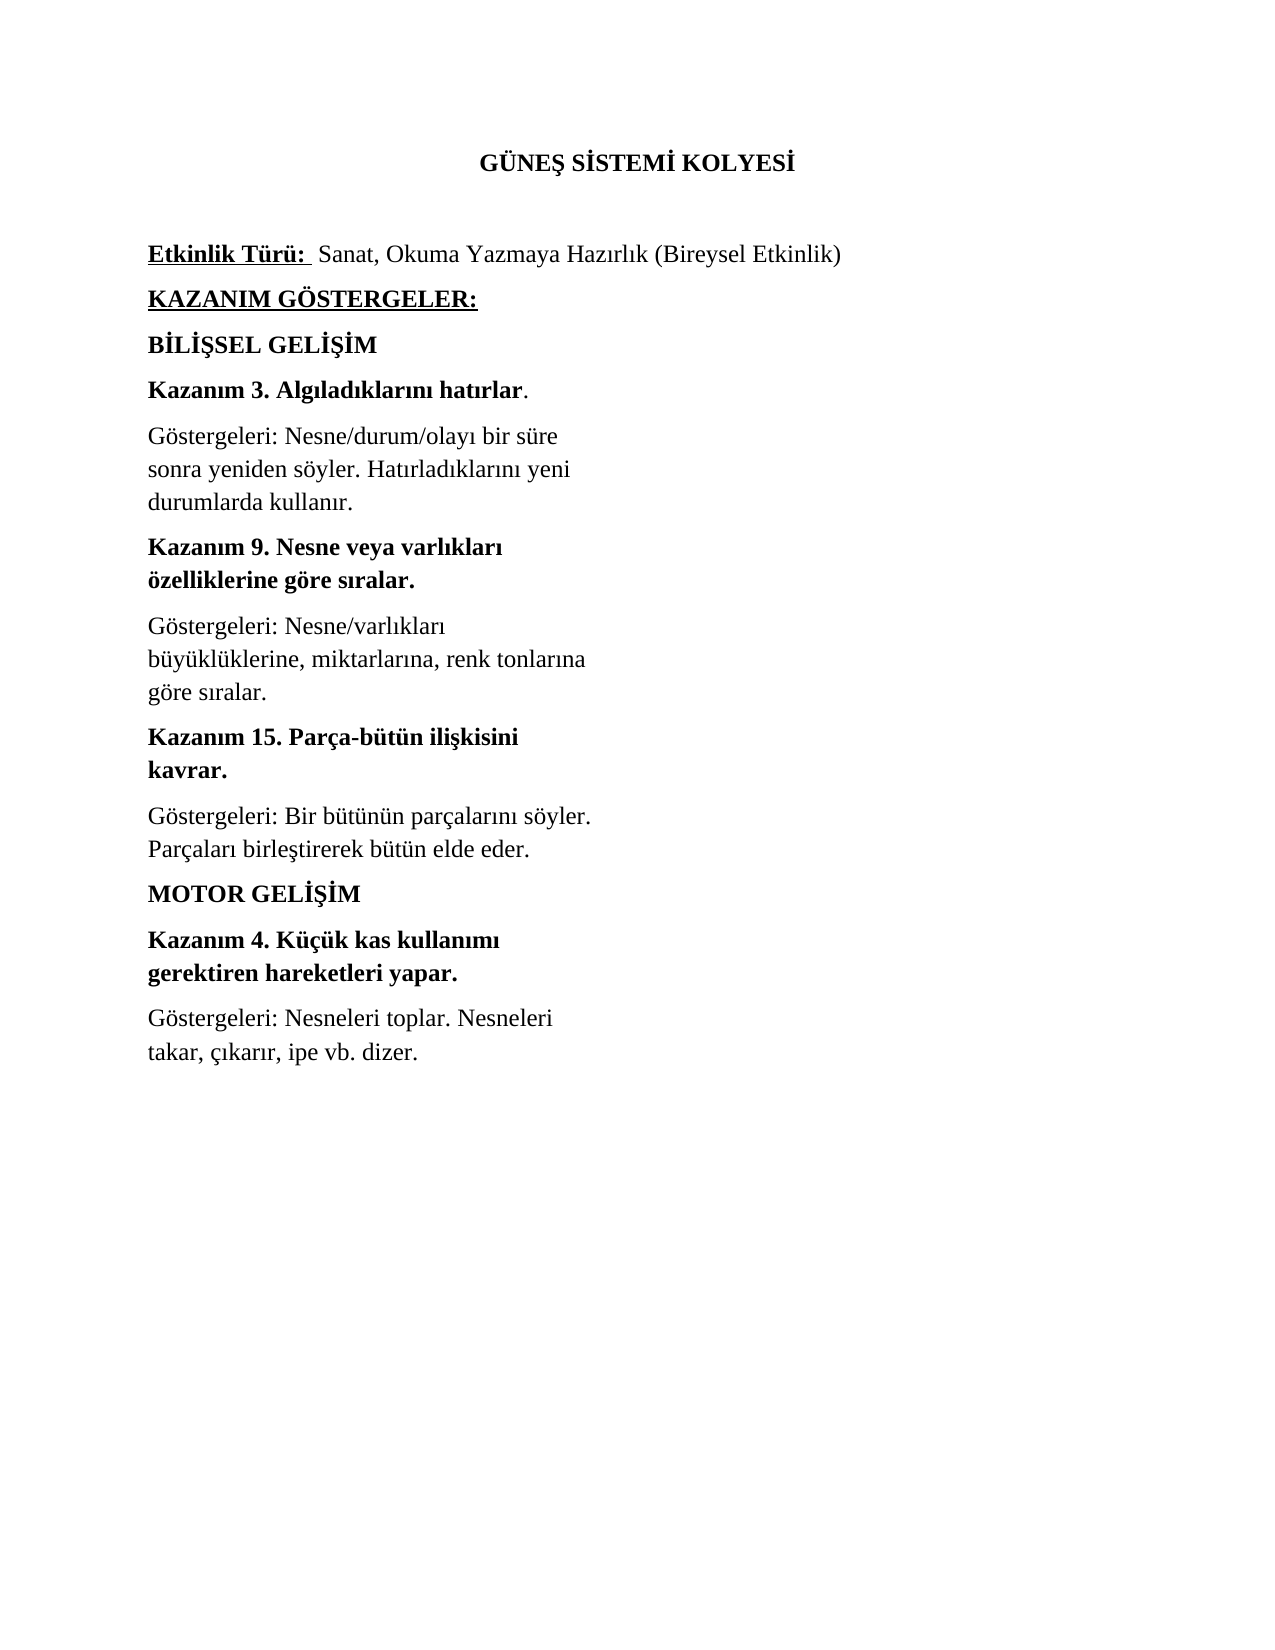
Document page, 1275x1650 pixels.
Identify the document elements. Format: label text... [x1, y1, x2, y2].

text Göstergeleri: Nesne/durum/olayı bir süre sonra yeniden söyler. Hatırladıklarını yeni durumlarda kullanır. [148, 421, 600, 516]
text Göstergeleri: Nesneleri toplar. Nesneleri takar, çıkarır, ipe vb. dizer. [148, 1003, 600, 1065]
text Etkinlik Türü: Sanat, Okuma Yazmaya Hazırlık (Bireysel Etkinlik) [148, 239, 1127, 267]
text KAZANIM GÖSTERGELER: [148, 284, 1127, 313]
text Göstergeleri: Nesne/varlıkları büyüklüklerine, miktarlarına, renk tonlarına göre sıralar. [148, 611, 600, 706]
text BİLİŞSEL GELİŞİM [148, 330, 600, 358]
text MOTOR GELİŞİM [148, 879, 600, 908]
text Kazanım 4. Küçük kas kullanımı gerektiren hareketleri yapar. [148, 925, 600, 987]
text GÜNEŞ SİSTEMİ KOLYESİ [148, 148, 1127, 176]
text Göstergeleri: Bir bütünün parçalarını söyler. Parçaları birleştirerek bütün elde eder. [148, 801, 600, 863]
text Kazanım 3. Algıladıklarını hatırlar. [148, 375, 600, 404]
text Kazanım 9. Nesne veya varlıkları özelliklerine göre sıralar. [148, 532, 600, 594]
text Kazanım 15. Parça-bütün ilişkisini kavrar. [148, 722, 600, 784]
